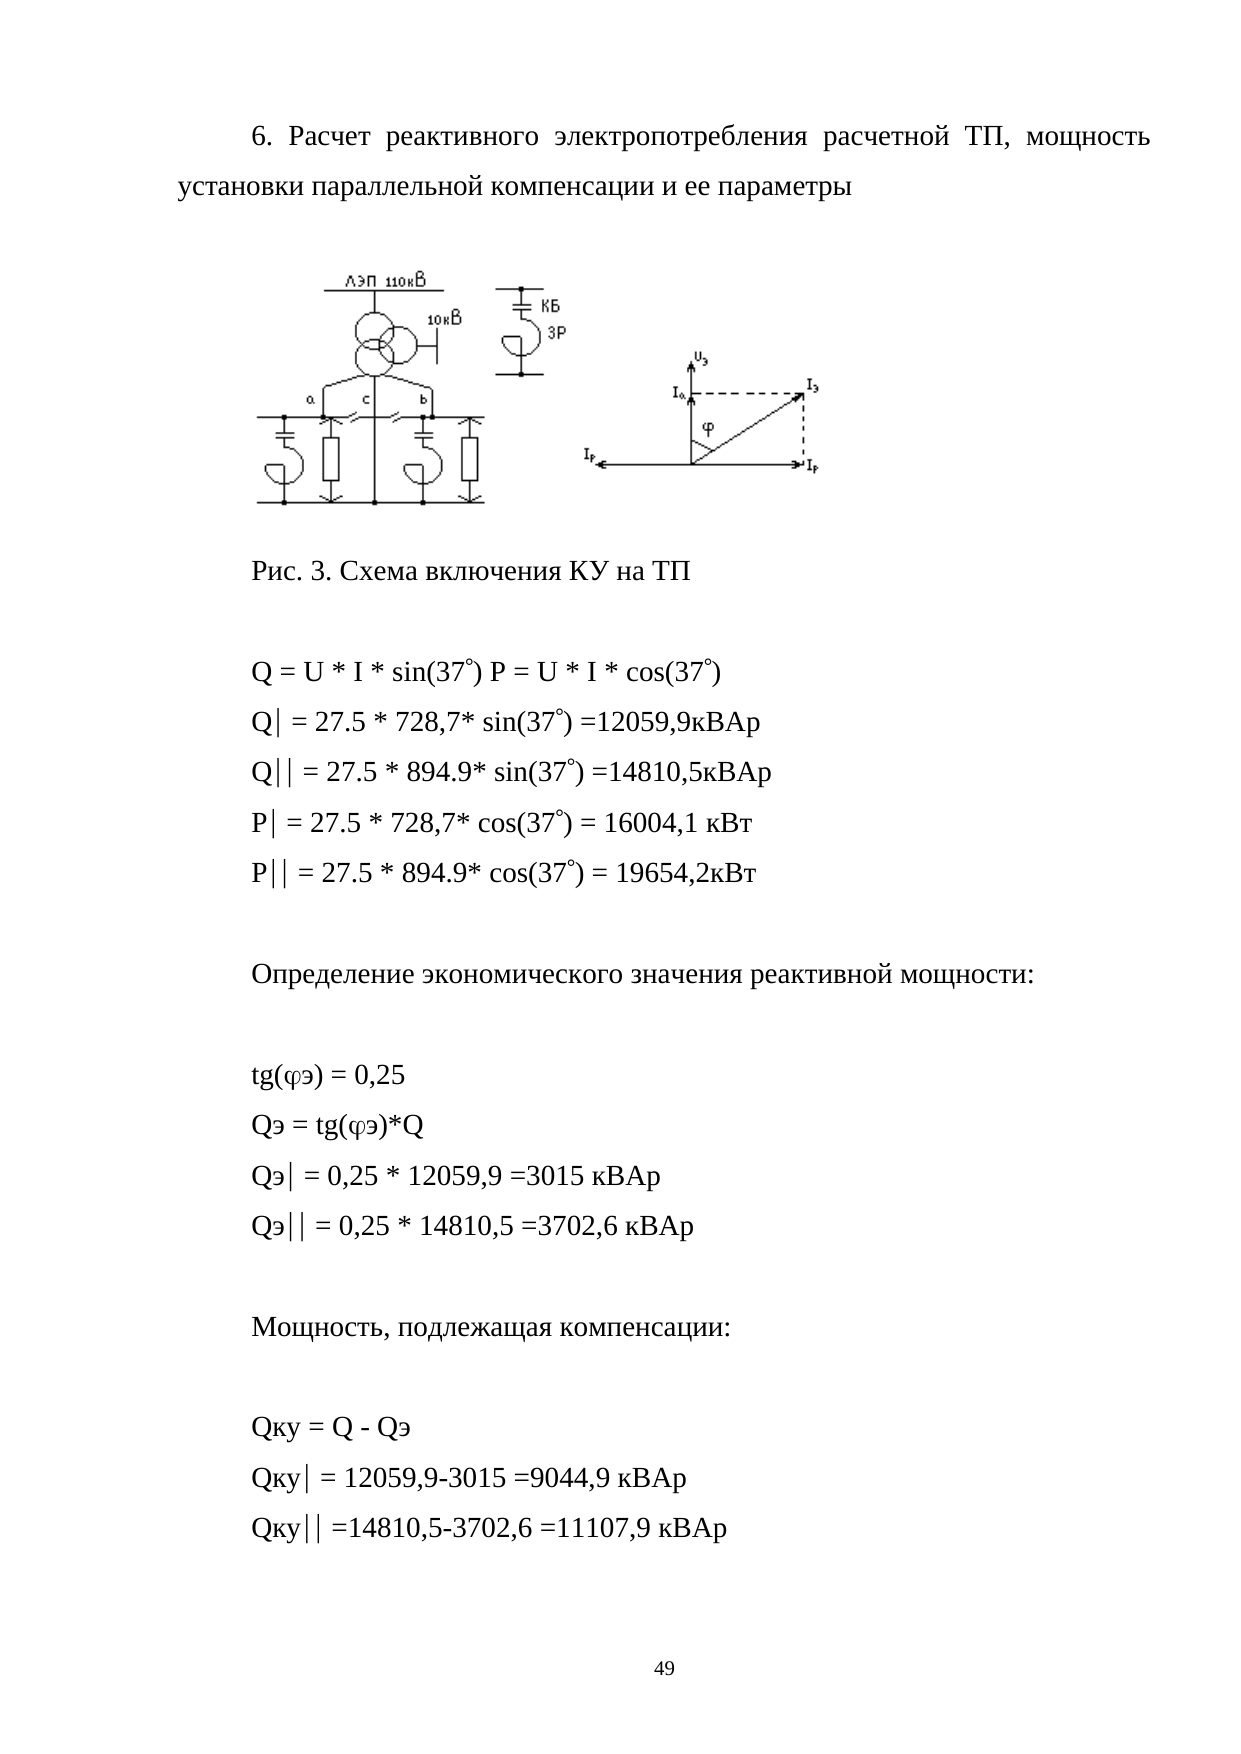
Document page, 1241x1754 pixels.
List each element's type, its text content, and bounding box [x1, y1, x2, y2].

text 6. Расчет реактивного электропотребления расчетной ТП, мощность установки параллельной компенсации и ее параметры [177, 118, 1152, 202]
text Определение экономического значения реактивной мощности: [177, 956, 1152, 990]
text tg(э) = 0,25 [177, 1057, 1152, 1090]
text Мощность, подлежащая компенсации: [177, 1309, 1152, 1342]
text Qэ = tg(э)*Q [177, 1107, 1152, 1141]
text P = 27.5 * 728,7* cos(37) = 16004,1 кВт [177, 805, 1152, 839]
text P = 27.5 * 894.9* cos(37) = 19654,2кВт [177, 855, 1152, 889]
text Q = 27.5 * 894.9* sin(37) =14810,5кВАр [177, 754, 1152, 788]
text Qку =14810,5-3702,6 =11107,9 кВАр [177, 1510, 1152, 1544]
text Q = U * I * sin(37) P = U * I * cos(37) [177, 654, 1152, 687]
text Рис. 3. Схема включения КУ на ТП [177, 553, 1152, 587]
text Q = 27.5 * 728,7* sin(37) =12059,9кВАр [177, 704, 1152, 738]
text Qку = Q - Qэ [177, 1409, 1152, 1443]
text Qэ = 0,25 * 14810,5 =3702,6 кВАр [177, 1208, 1152, 1242]
text Qку = 12059,9-3015 =9044,9 кВАр [177, 1460, 1152, 1493]
picture [251, 268, 859, 537]
text Qэ = 0,25 * 12059,9 =3015 кВАр [177, 1158, 1152, 1191]
